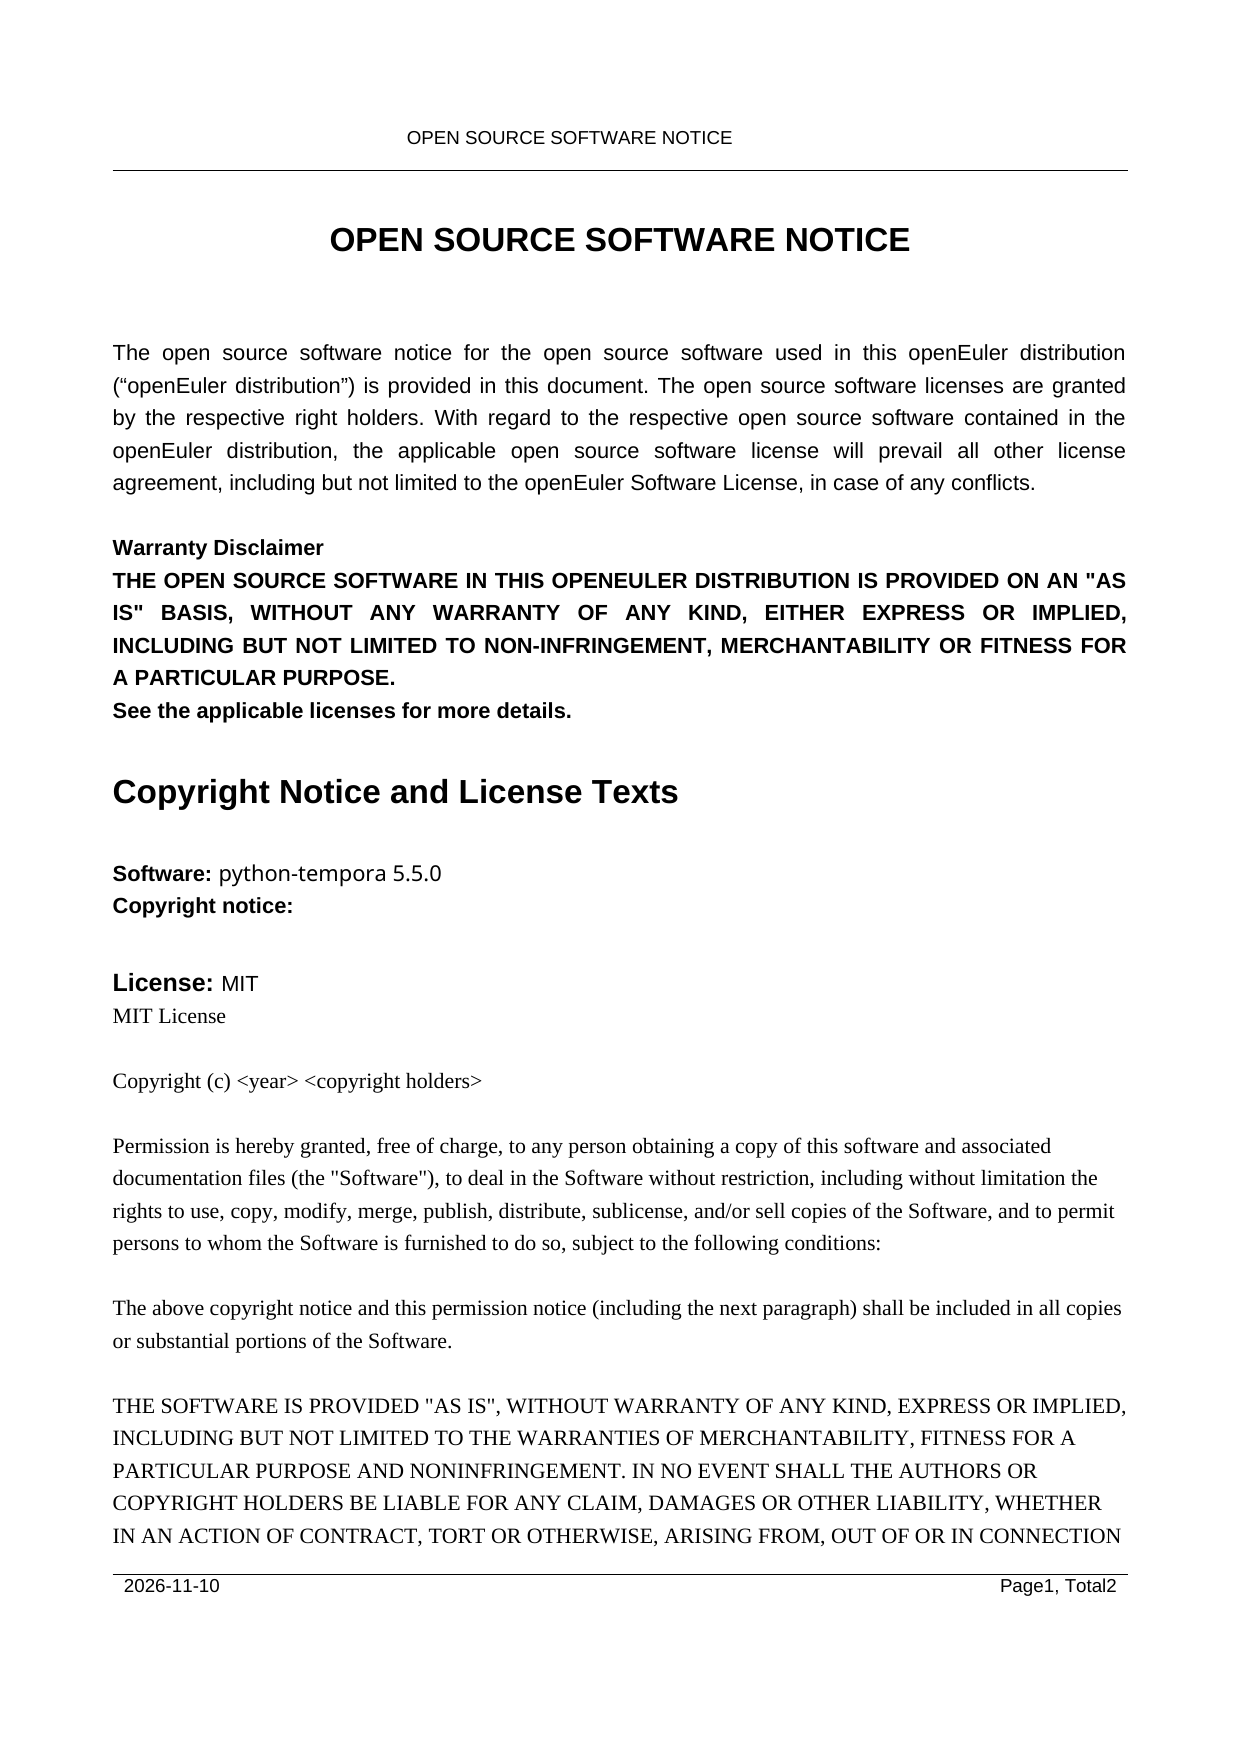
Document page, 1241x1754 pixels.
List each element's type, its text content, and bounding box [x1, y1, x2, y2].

text Copyright notice: [112, 889, 1128, 921]
title Software: python-tempora 5.5.0 [112, 856, 1128, 889]
text OPEN SOURCE SOFTWARE NOTICE [112, 206, 1128, 271]
text Copyright Notice and License Texts [112, 759, 1128, 824]
text THE OPEN SOURCE SOFTWARE IN THIS OPENEULER DISTRIBUTION IS PROVIDED ON AN "AS IS" BASIS, WITHOUT ANY WARRANTY OF ANY KIND, EITHER EXPRESS OR IMPLIED, INCLUDING BUT NOT LIMITED TO NON-INFRINGEMENT, MERCHANTABILITY OR FITNESS FOR A PARTICULAR PURPOSE. See the applicable licenses for more details. [112, 564, 1128, 726]
text License: MIT [112, 966, 1128, 999]
text The open source software notice for the open source software used in this openEuler distribution (“openEuler distribution”) is provided in this document. The open source software licenses are granted by the respective right holders. With regard to the respective open source software contained in the openEuler distribution, the applicable open source software license will prevail all other license agreement, including but not limited to the openEuler Software License, in case of any conflicts. [112, 336, 1128, 499]
text Warranty Disclaimer [112, 531, 1128, 564]
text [112, 999, 1128, 1551]
